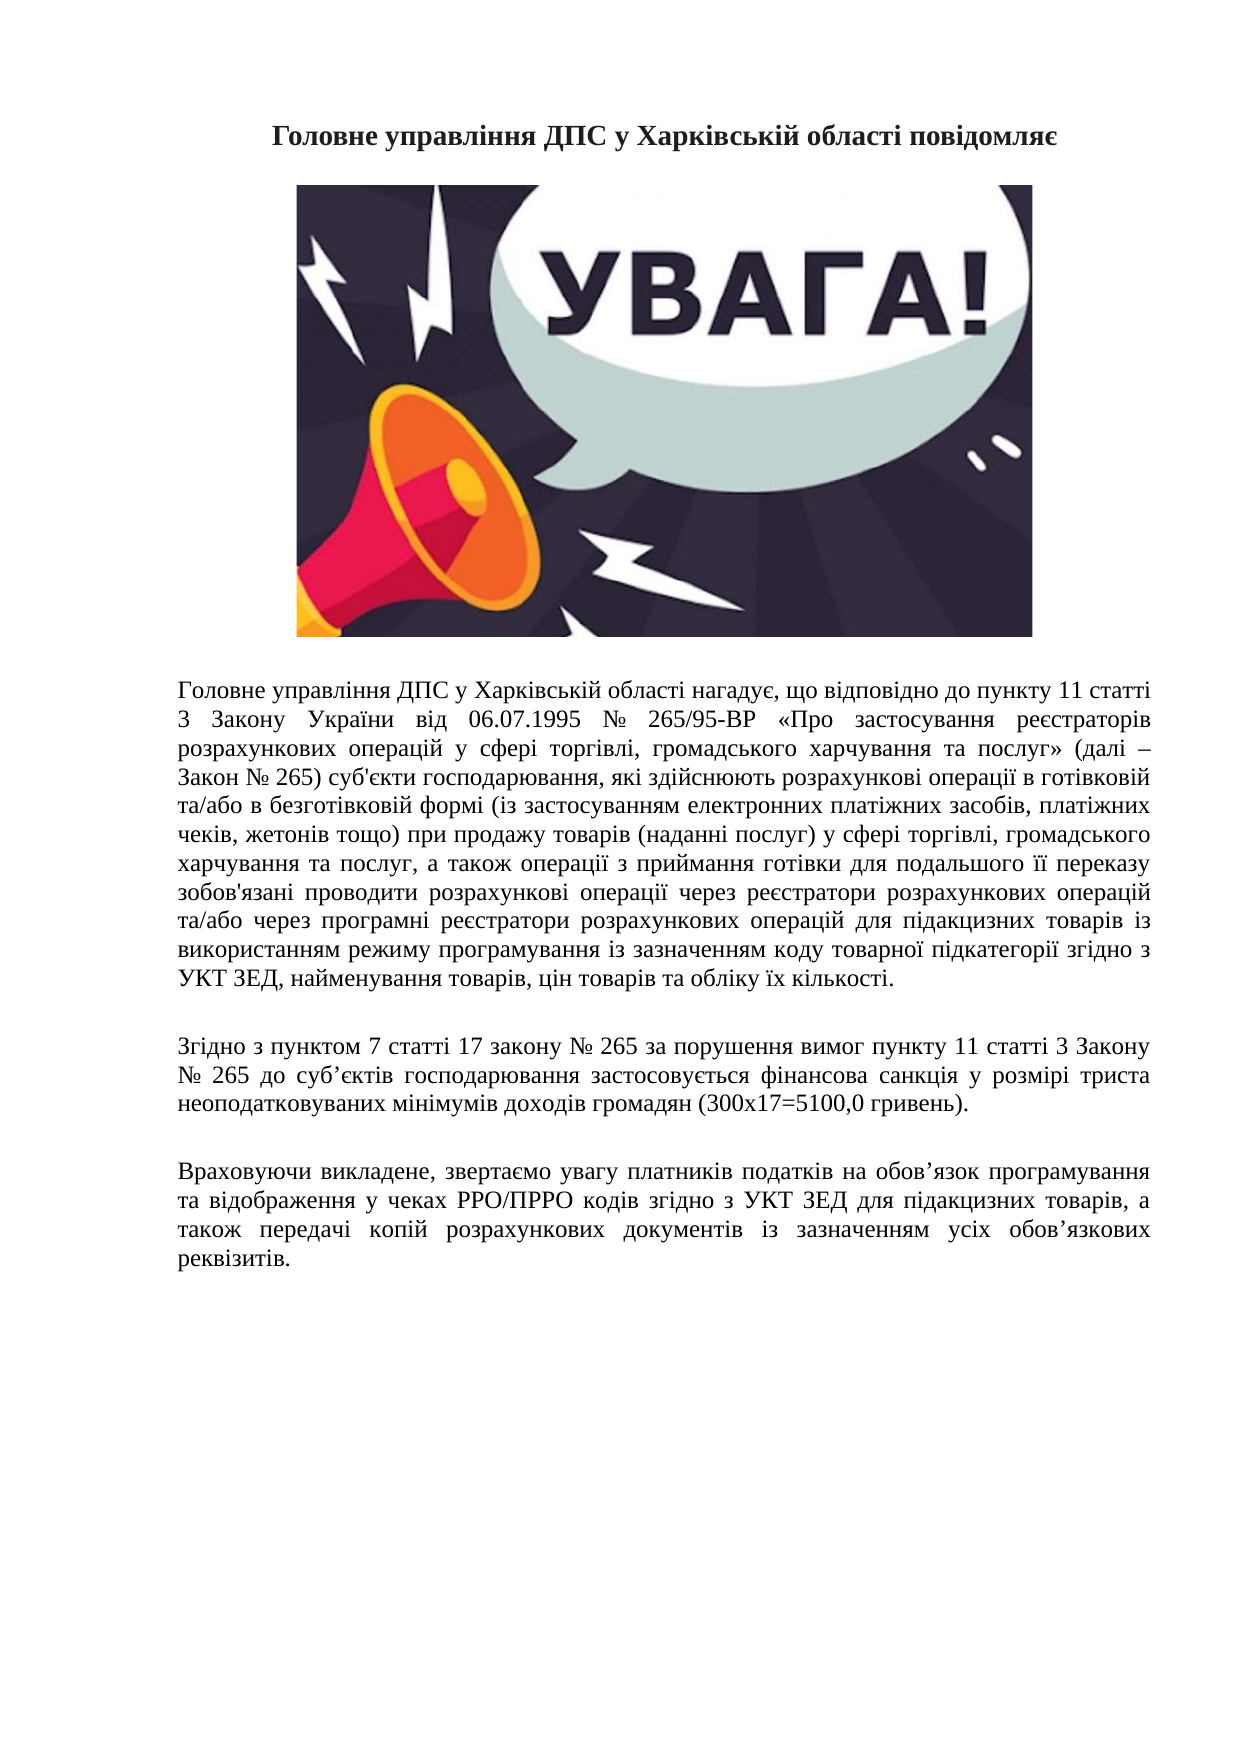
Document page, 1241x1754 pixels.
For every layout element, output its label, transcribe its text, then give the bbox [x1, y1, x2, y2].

picture [296, 185, 1033, 637]
text Головне управління ДПС у Харківській області нагадує, що відповідно до пункту 11 статті 3 Закону України від 06.07.1995 № 265/95-ВР «Про застосування реєстраторів розрахункових операцій у сфері торгівлі, громадського харчування та послуг» (далі – Закон № 265) суб'єкти господарювання, які здійснюють розрахункові операції в готівковій та/або в безготівковій формі (із застосуванням електронних платіжних засобів, платіжних чеків, жетонів тощо) при продажу товарів (наданні послуг) у сфері торгівлі, громадського харчування та послуг, а також операції з приймання готівки для подальшого її переказу зобов'язані проводити розрахункові операції через реєстратори розрахункових операцій та/або через програмні реєстратори розрахункових операцій для підакцизних товарів із використанням режиму програмування із зазначенням коду товарної підкатегорії згідно з УКТ ЗЕД, найменування товарів, цін товарів та обліку їх кількості. [177, 676, 1152, 992]
text Головне управління ДПС у Харківській області повідомляє [177, 118, 1152, 152]
text Згідно з пунктом 7 статті 17 закону № 265 за порушення вимог пункту 11 статті 3 Закону № 265 до суб’єктів господарювання застосовується фінансова санкція у розмірі триста неоподатковуваних мінімумів доходів громадян (300х17=5100,0 гривень). [177, 1031, 1152, 1117]
text Враховуючи викладене, звертаємо увагу платників податків на обов’язок програмування та відображення у чеках РРО/ПРРО кодів згідно з УКТ ЗЕД для підакцизних товарів, а також передачі копій розрахункових документів із зазначенням усіх обов’язкових реквізитів. [177, 1156, 1152, 1271]
